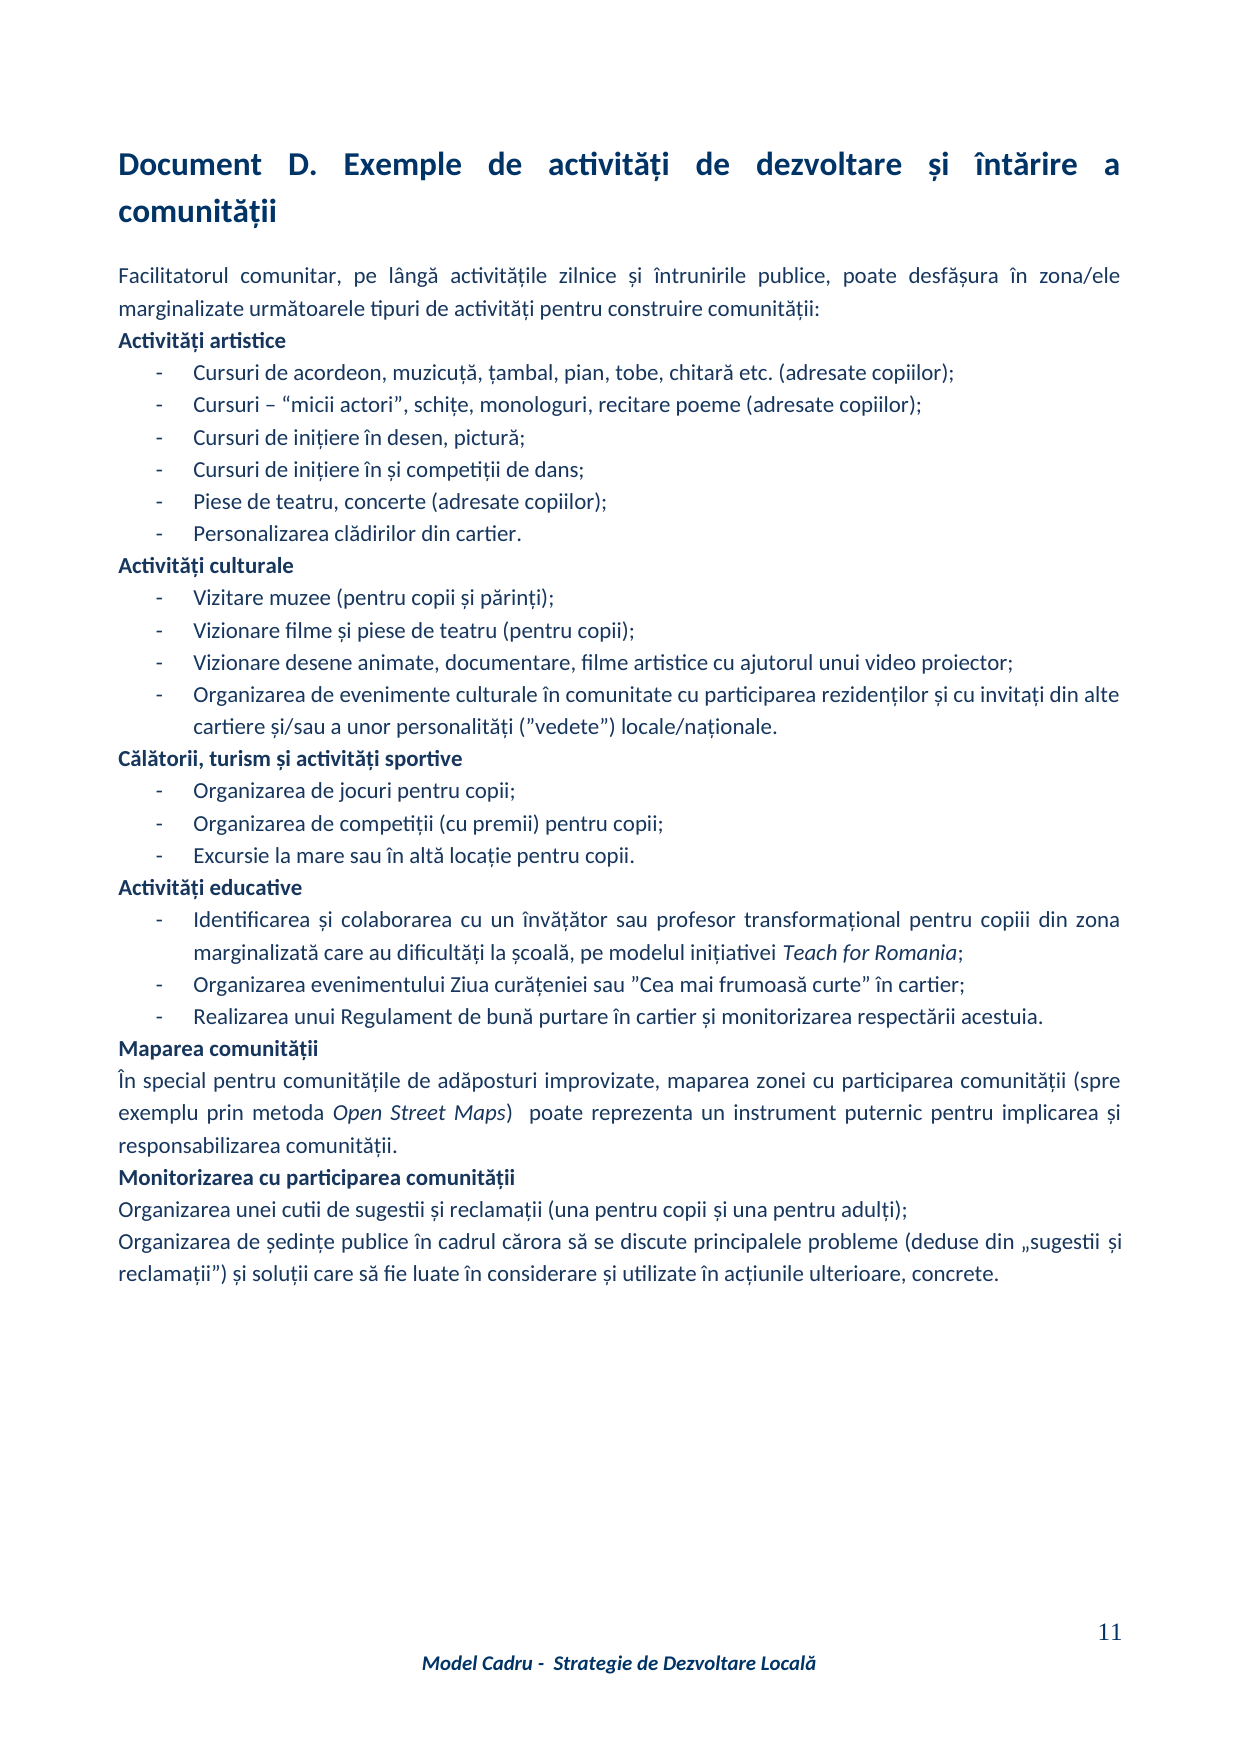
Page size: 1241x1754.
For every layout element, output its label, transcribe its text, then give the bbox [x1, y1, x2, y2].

list Organizarea evenimentului Ziua curățeniei sau ”Cea mai frumoasă curte” în cartier; [156, 970, 1122, 998]
list Excursie la mare sau în altă locație pentru copii. [156, 841, 1122, 869]
list Cursuri – “micii actori”, schițe, monologuri, recitare poeme (adresate copiilor); [156, 390, 1122, 418]
subtitle Document D. Exemple de activități de dezvoltare și întărire a comunității [118, 143, 1122, 231]
text Activități educative [118, 873, 1122, 901]
list Organizarea de competiții (cu premii) pentru copii; [156, 809, 1122, 837]
list Vizionare filme și piese de teatru (pentru copii); [156, 616, 1122, 644]
list Piese de teatru, concerte (adresate copiilor); [156, 487, 1122, 515]
text Activități artistice [118, 326, 1122, 354]
text Monitorizarea cu participarea comunității [118, 1163, 1122, 1191]
text Activități culturale [118, 551, 1122, 579]
text Maparea comunității [118, 1034, 1122, 1062]
list Cursuri de inițiere în și competiții de dans; [156, 455, 1122, 483]
list Realizarea unui Regulament de bună purtare în cartier și monitorizarea respectării acestuia. [156, 1002, 1122, 1030]
list Vizionare desene animate, documentare, filme artistice cu ajutorul unui video proiector; [156, 648, 1122, 676]
list Organizarea de jocuri pentru copii; [156, 777, 1122, 805]
text Organizarea unei cutii de sugestii și reclamații (una pentru copii şi una pentru adulţi); [118, 1195, 1122, 1223]
list Vizitare muzee (pentru copii și părinți); [156, 583, 1122, 612]
list Personalizarea clădirilor din cartier. [156, 519, 1122, 547]
text Organizarea de ședințe publice în cadrul cărora să se discute principalele probleme (deduse din „sugestii şi reclamaţii”) și soluții care să fie luate în considerare şi utilizate în acţiunile ulterioare, concrete. [118, 1227, 1122, 1287]
text Facilitatorul comunitar, pe lângă activitățile zilnice și întrunirile publice, poate desfășura în zona/ele marginalizate următoarele tipuri de activități pentru construire comunității: [118, 262, 1122, 322]
list Identificarea și colaborarea cu un învățător sau profesor transformațional pentru copiii din zona marginalizată care au dificultăți la școală, pe modelul inițiativei Teach for Romania; [156, 905, 1122, 966]
text Călătorii, turism și activități sportive [118, 744, 1122, 772]
text În special pentru comunitățile de adăposturi improvizate, maparea zonei cu participarea comunității (spre exemplu prin metoda Open Street Maps) poate reprezenta un instrument puternic pentru implicarea și responsabilizarea comunității. [118, 1066, 1122, 1159]
list Cursuri de acordeon, muzicuță, țambal, pian, tobe, chitară etc. (adresate copiilor); [156, 358, 1122, 386]
list Organizarea de evenimente culturale în comunitate cu participarea rezidenților și cu invitați din alte cartiere și/sau a unor personalități (”vedete”) locale/naționale. [156, 680, 1122, 740]
list Cursuri de inițiere în desen, pictură; [156, 423, 1122, 451]
